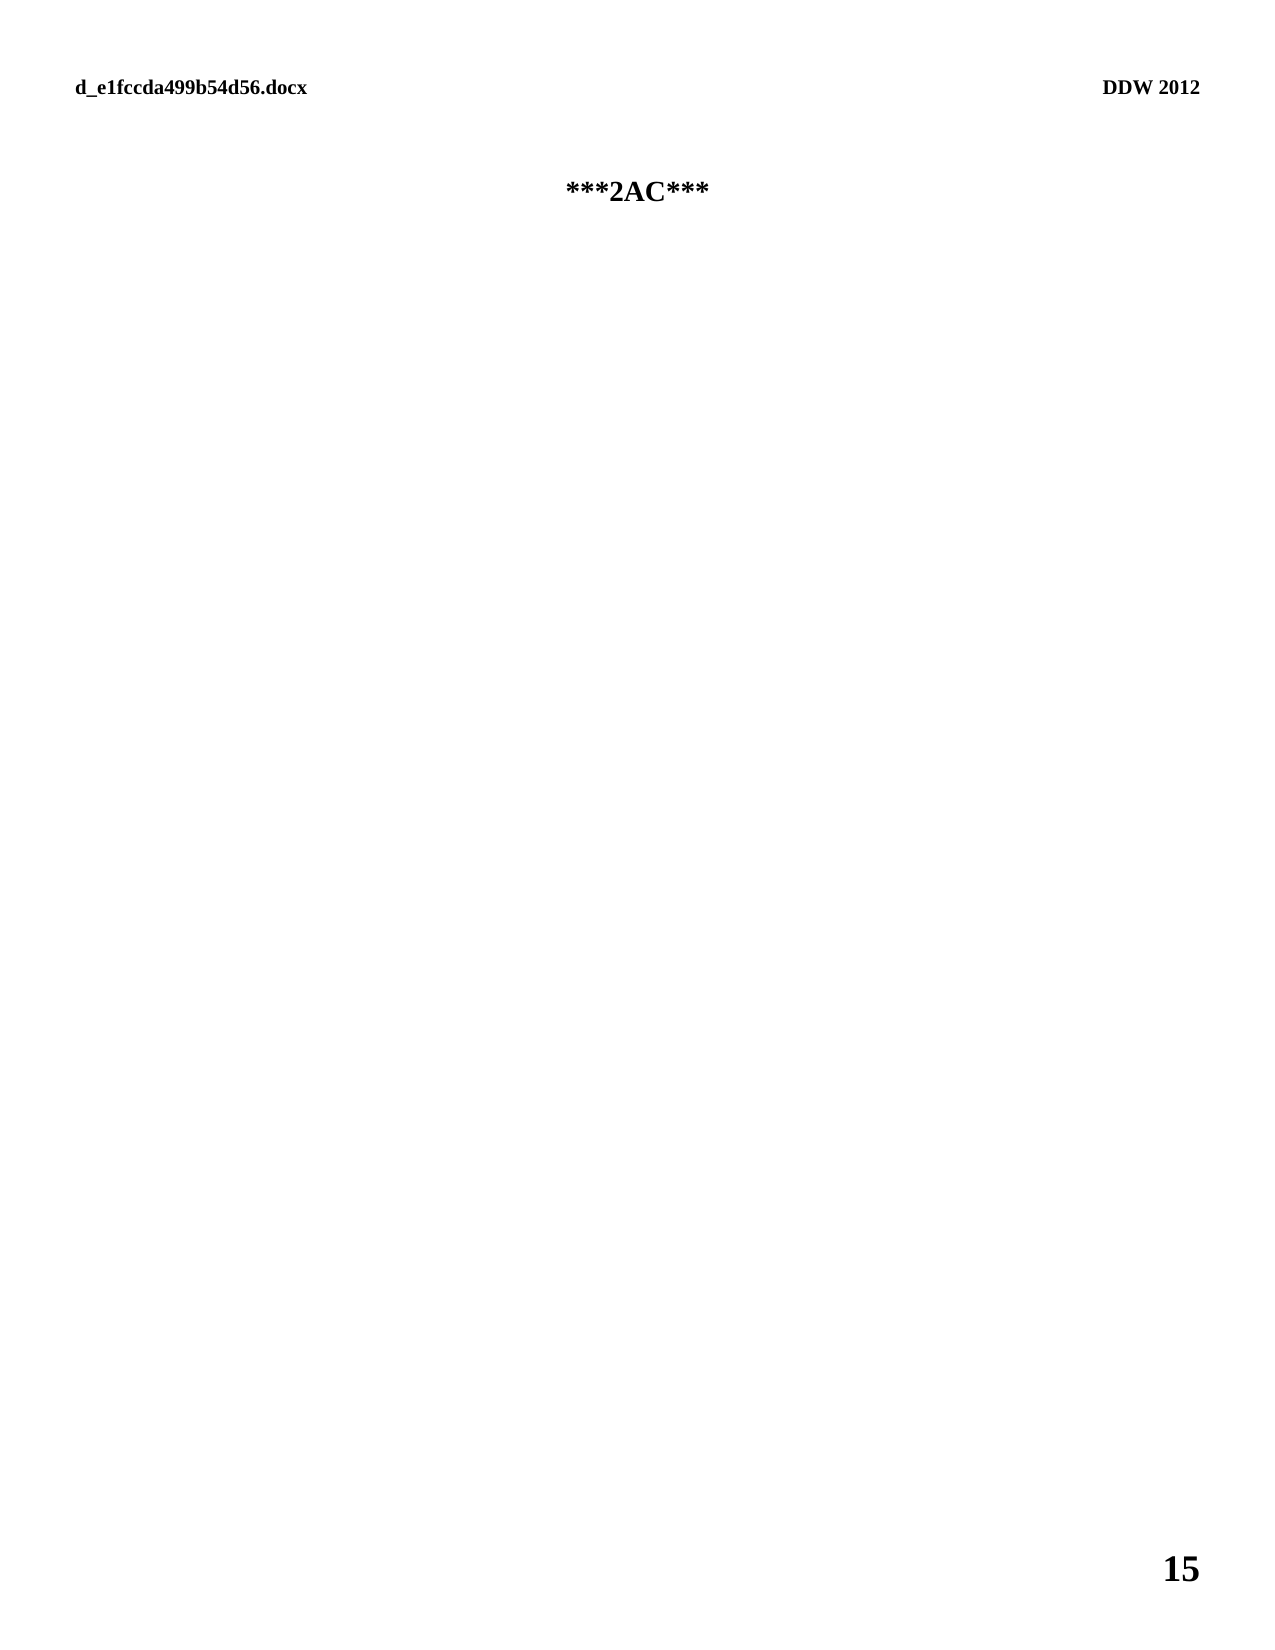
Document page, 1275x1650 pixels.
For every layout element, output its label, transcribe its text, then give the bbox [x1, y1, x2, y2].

subtitle ***2AC*** [75, 174, 1200, 208]
